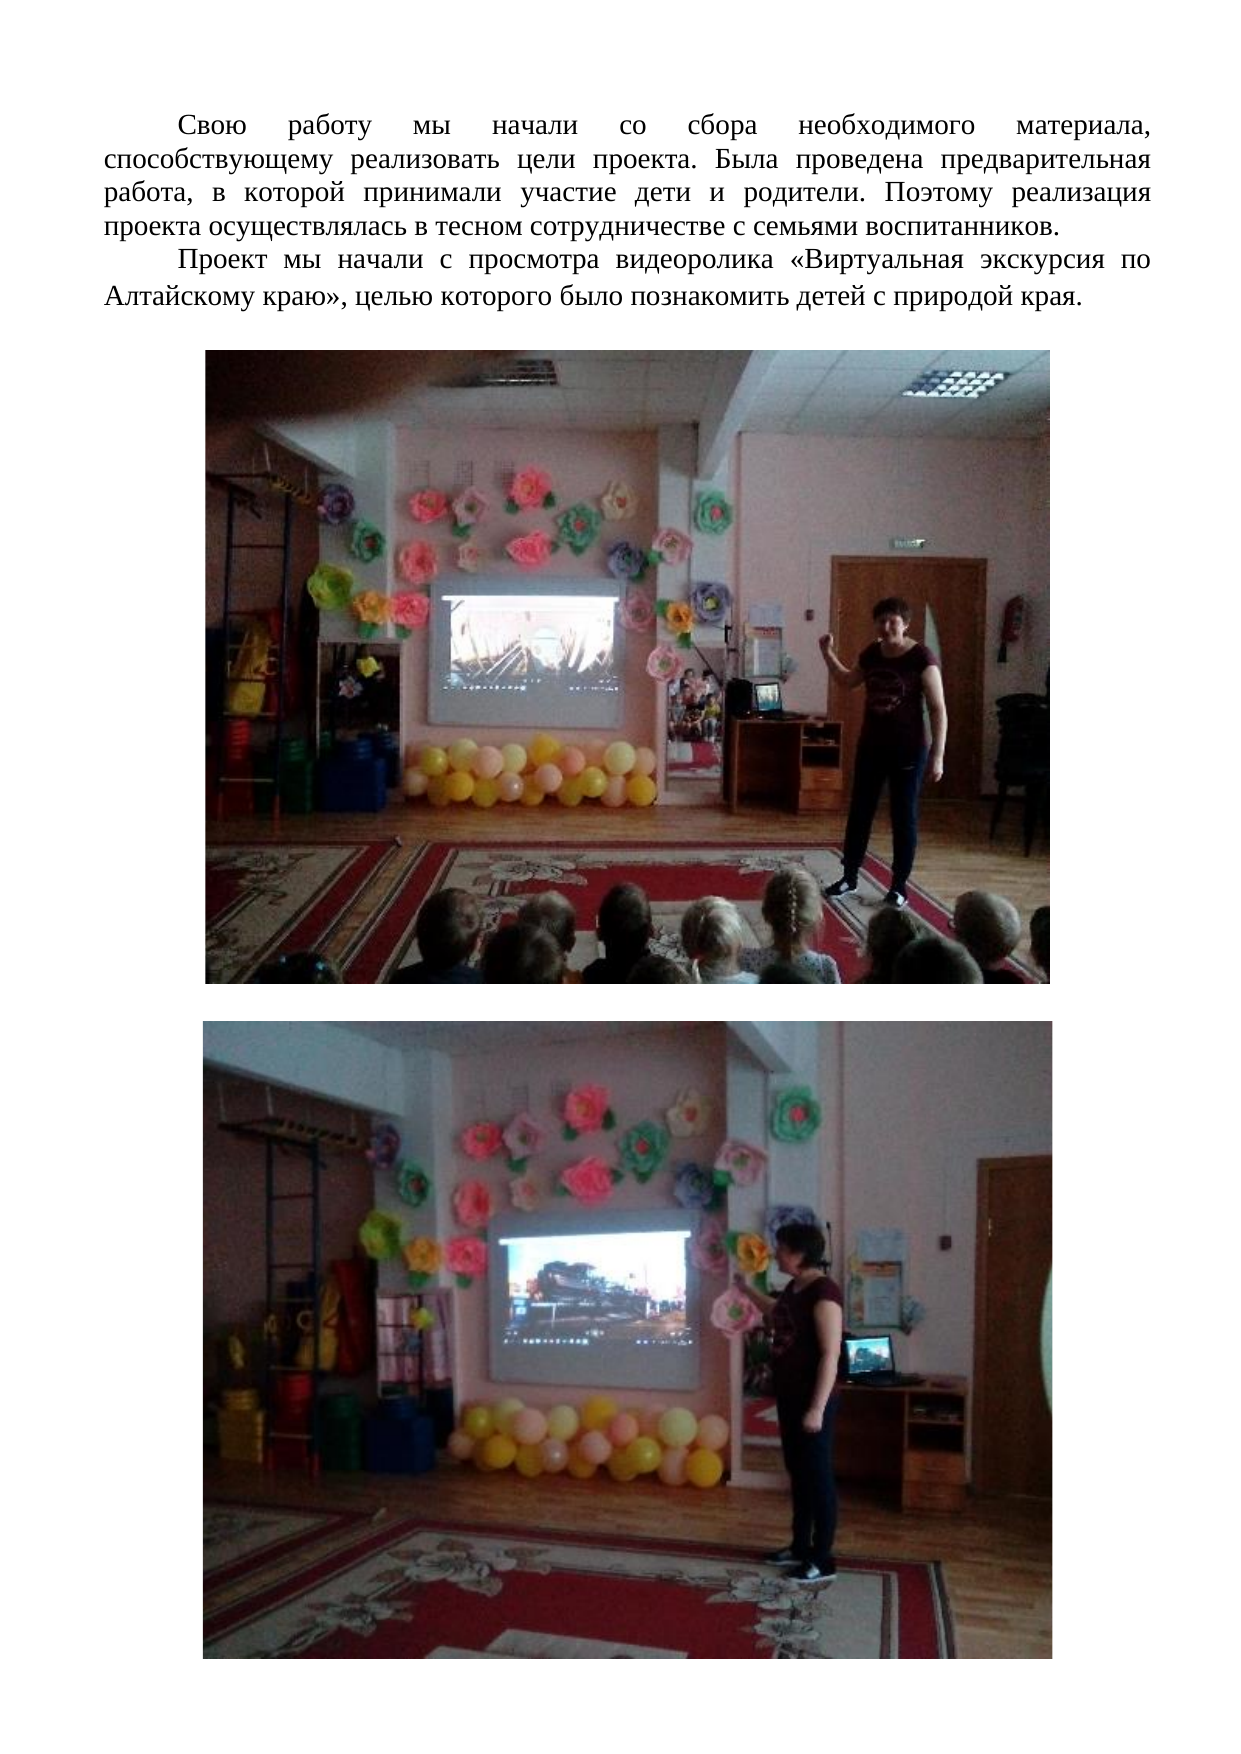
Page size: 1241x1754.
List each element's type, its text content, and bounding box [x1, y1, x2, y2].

text Проект мы начали с просмотра видеоролика «Виртуальная экскурсия по Алтайскому краю», целью которого было познакомить детей с природой края. [103, 242, 1152, 311]
picture [205, 350, 1050, 984]
text Свою работу мы начали со сбора необходимого материала, способствующему реализовать цели проекта. Была проведена предварительная работа, в которой принимали участие дети и родители. Поэтому реализация проекта осуществлялась в тесном сотрудничестве с семьями воспитанников. [103, 107, 1152, 242]
picture [202, 1021, 1053, 1659]
